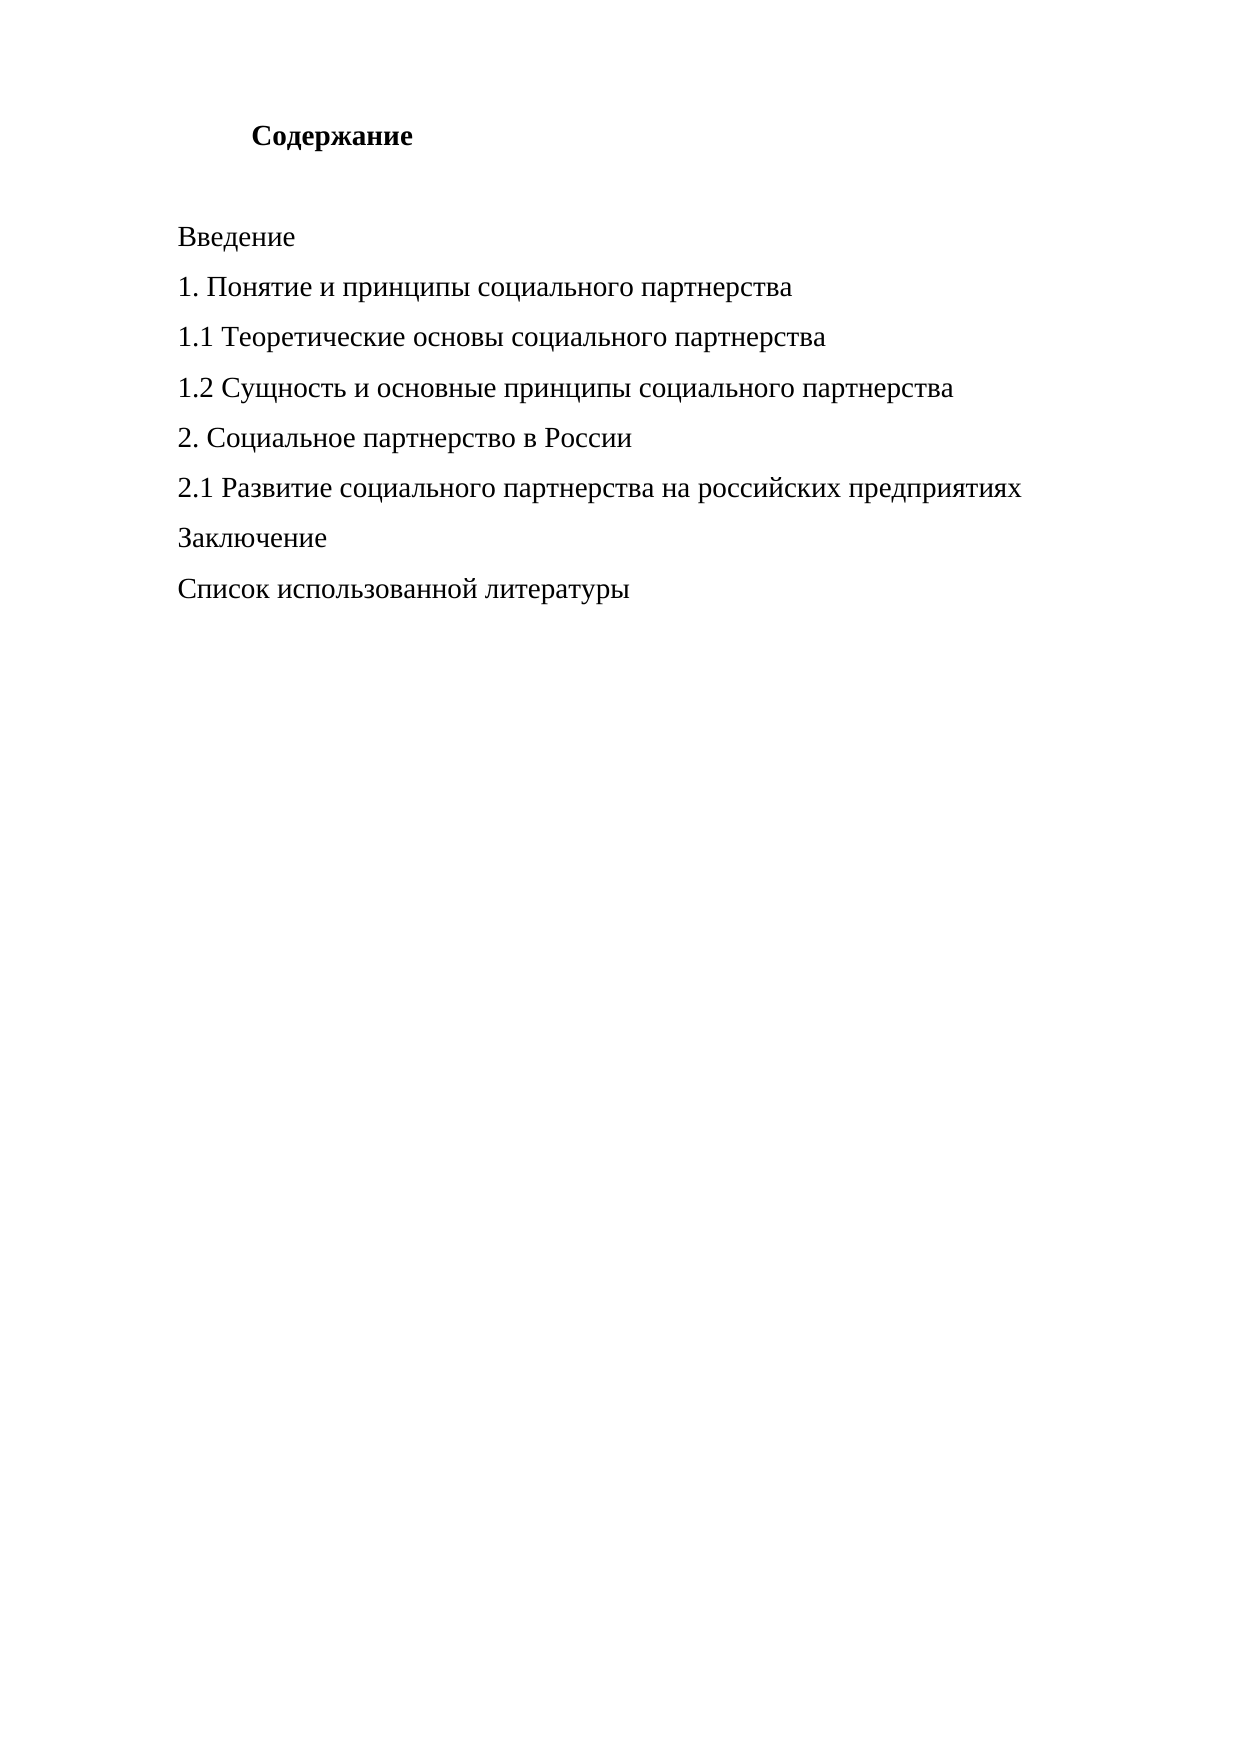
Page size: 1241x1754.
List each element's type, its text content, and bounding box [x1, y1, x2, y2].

text Содержание [177, 118, 1152, 152]
text 2.1 Развитие социального партнерства на российских предприятиях [177, 470, 1152, 504]
text 1.1 Теоретические основы социального партнерства [177, 319, 1152, 353]
text 1.2 Сущность и основные принципы социального партнерства [177, 370, 1152, 403]
text Заключение [177, 521, 1152, 554]
text Список использованной литературы [177, 571, 1152, 604]
text 2. Социальное партнерство в России [177, 420, 1152, 453]
text Введение [177, 219, 1152, 252]
text 1. Понятие и принципы социального партнерства [177, 269, 1152, 303]
